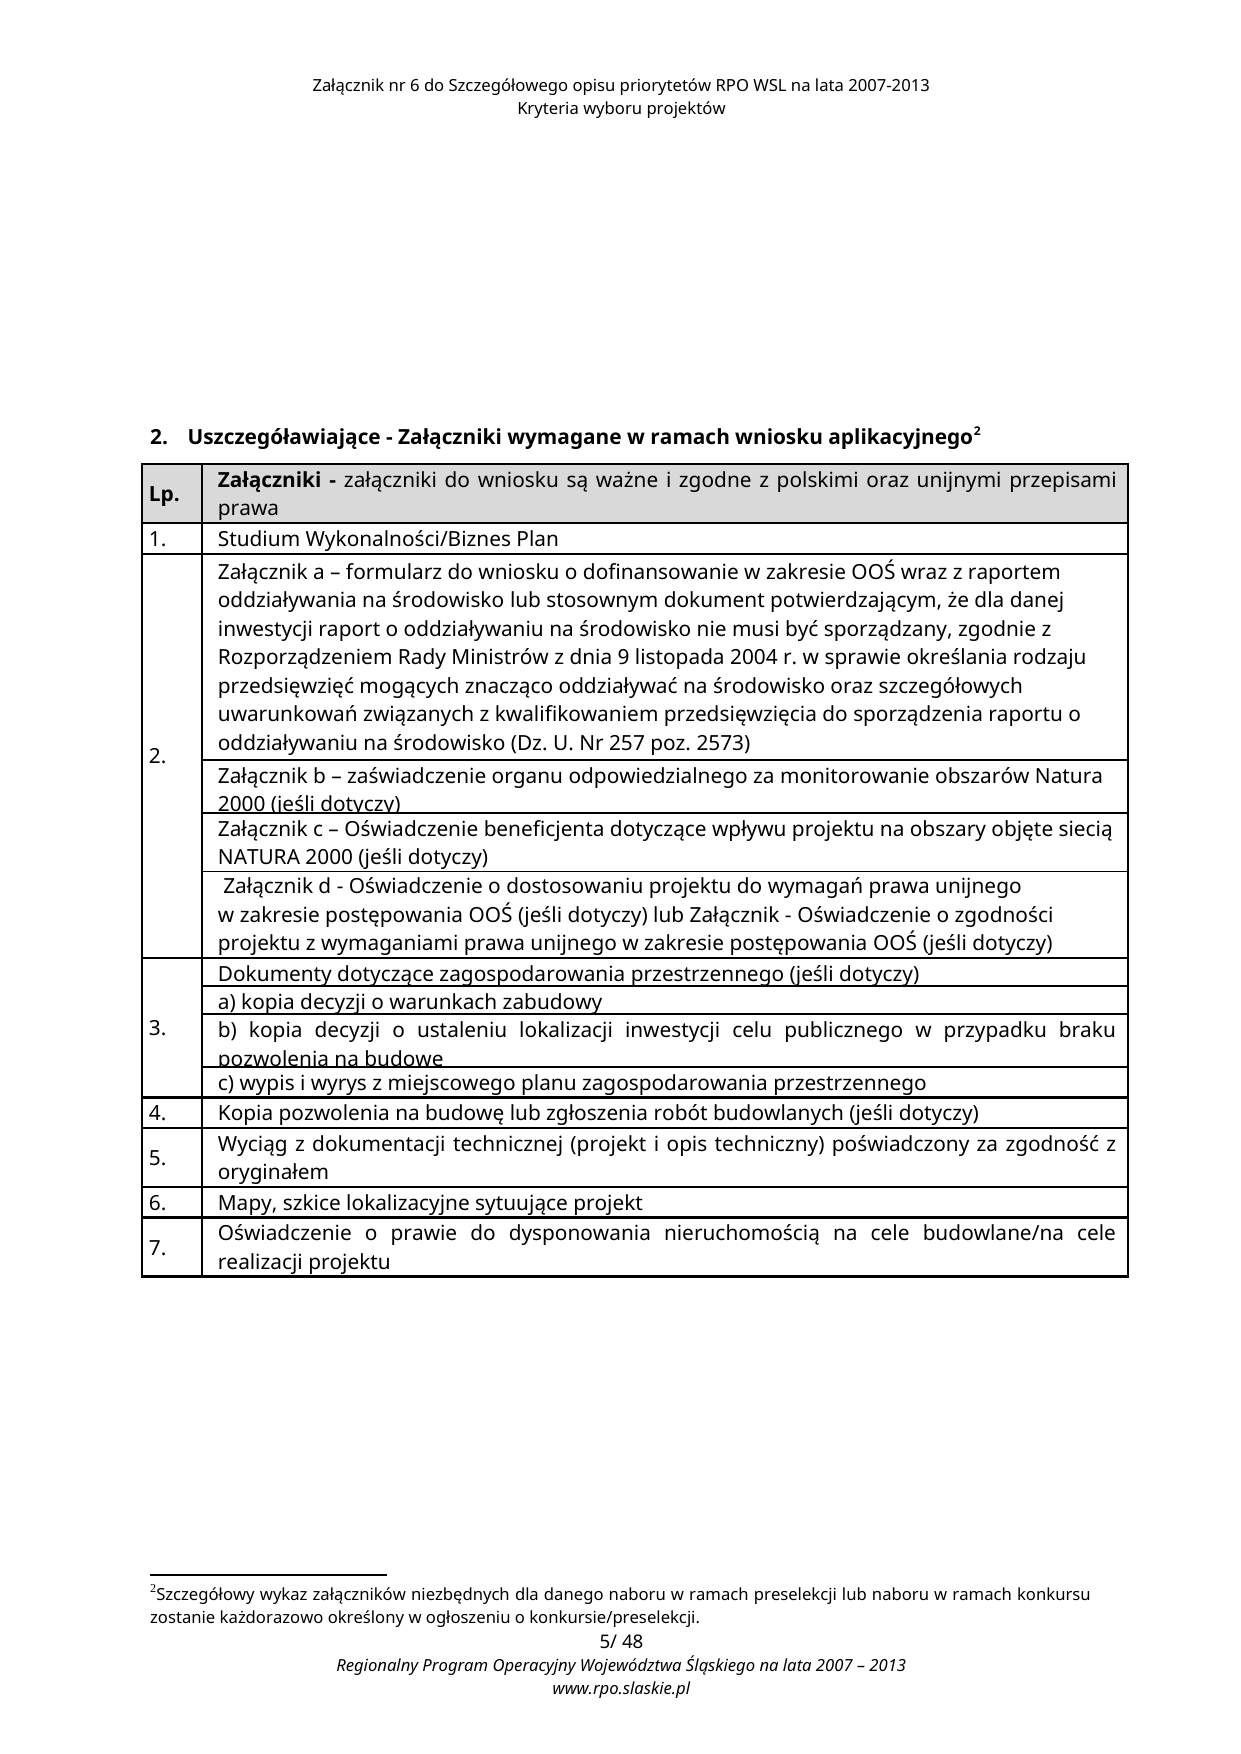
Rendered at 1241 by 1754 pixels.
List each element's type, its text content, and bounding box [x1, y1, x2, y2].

table_cell Załącznik d - Oświadczenie o dostosowaniu projektu do wymagań prawa unijnego w zakresie postępowania OOŚ (jeśli dotyczy) lub Załącznik - Oświadczenie o zgodności projektu z wymaganiami prawa unijnego w zakresie postępowania OOŚ (jeśli dotyczy) [203, 872, 1127, 957]
table_cell 2. [143, 555, 201, 957]
table_cell Dokumenty dotyczące zagospodarowania przestrzennego (jeśli dotyczy) [203, 959, 1127, 985]
table_cell 5. [143, 1129, 201, 1186]
table_cell c) wypis i wyrys z miejscowego planu zagospodarowania przestrzennego [203, 1068, 1127, 1096]
table_cell 1. [143, 524, 201, 552]
table_cell a) kopia decyzji o warunkach zabudowy [203, 987, 1127, 1013]
table_header Załączniki - załączniki do wniosku są ważne i zgodne z polskimi oraz unijnymi przepisami prawa [203, 465, 1127, 522]
table_cell Załącznik a – formularz do wniosku o dofinansowanie w zakresie OOŚ wraz z raportem oddziaływania na środowisko lub stosownym dokument potwierdzającym, że dla danej inwestycji raport o oddziaływaniu na środowisko nie musi być sporządzany, zgodnie z Rozporządzeniem Rady Ministrów z dnia 9 listopada 2004 r. w sprawie określania rodzaju przedsięwzięć mogących znacząco oddziaływać na środowisko oraz szczegółowych uwarunkowań związanych z kwalifikowaniem przedsięwzięcia do sporządzenia raportu o oddziaływaniu na środowisko (Dz. U. Nr 257 poz. 2573) [203, 555, 1127, 759]
table_cell Oświadczenie o prawie do dysponowania nieruchomością na cele budowlane/na cele realizacji projektu [203, 1219, 1127, 1275]
table_cell Załącznik b – zaświadczenie organu odpowiedzialnego za monitorowanie obszarów Natura 2000 (jeśli dotyczy) [203, 761, 1127, 812]
table_header Lp. [143, 465, 201, 522]
table_cell Studium Wykonalności/Biznes Plan [203, 524, 1127, 552]
table_cell 6. [143, 1188, 201, 1216]
table_cell b) kopia decyzji o ustaleniu lokalizacji inwestycji celu publicznego w przypadku braku pozwolenia na budowę [203, 1015, 1127, 1066]
table_cell Załącznik c – Oświadczenie beneficjenta dotyczące wpływu projektu na obszary objęte siecią NATURA 2000 (jeśli dotyczy) [203, 814, 1127, 871]
list Uszczegóławiające - Załączniki wymagane w ramach wniosku aplikacyjnego [150, 422, 1093, 450]
table_cell Wyciąg z dokumentacji technicznej (projekt i opis techniczny) poświadczony za zgodność z oryginałem [203, 1129, 1127, 1186]
table_cell 3. [143, 959, 201, 1096]
table_cell Kopia pozwolenia na budowę lub zgłoszenia robót budowlanych (jeśli dotyczy) [203, 1099, 1127, 1127]
table_cell Mapy, szkice lokalizacyjne sytuujące projekt [203, 1188, 1127, 1216]
table_cell 4. [143, 1099, 201, 1127]
table_cell 7. [143, 1219, 201, 1275]
